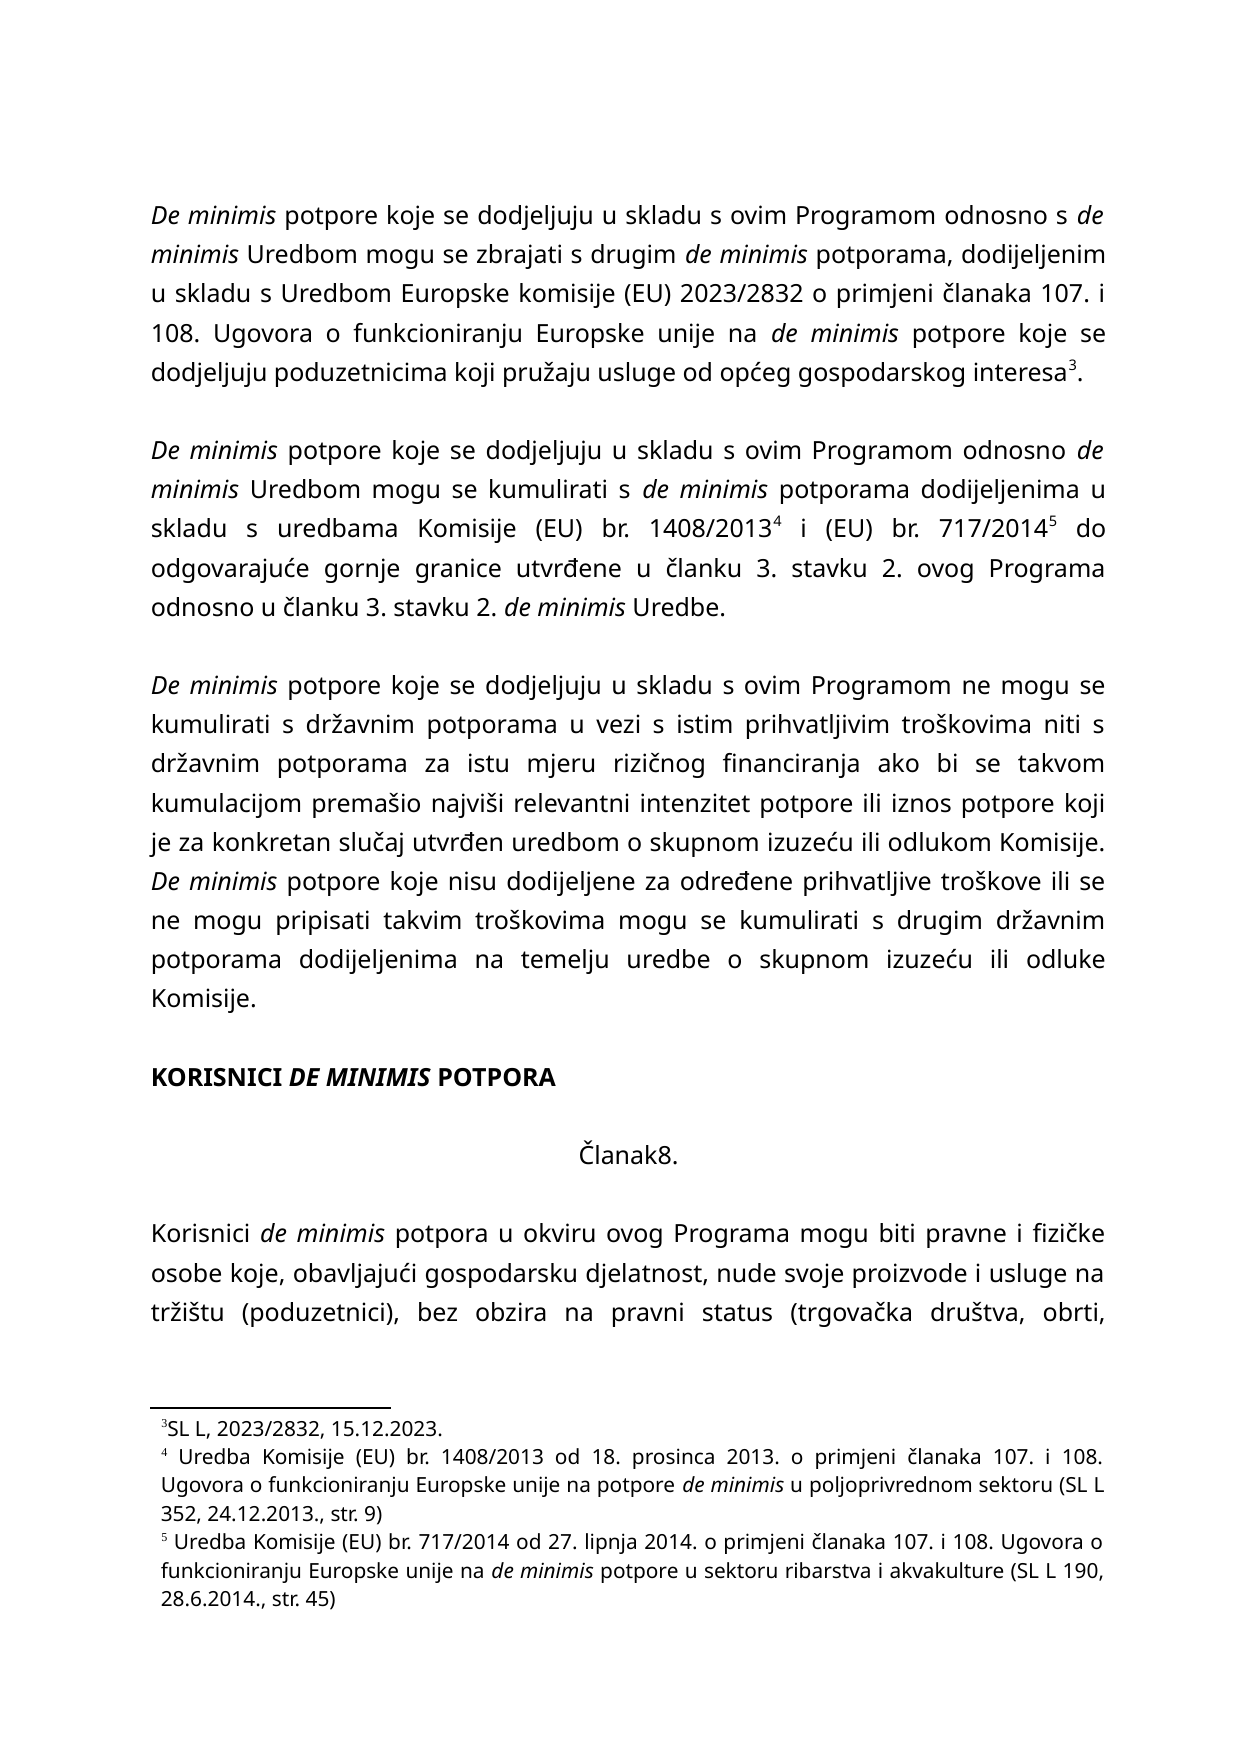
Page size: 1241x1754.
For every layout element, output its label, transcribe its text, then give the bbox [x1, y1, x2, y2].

text De minimis potpore koje se dodjeljuju u skladu s ovim Programom ne mogu se kumulirati s državnim potporama u vezi s istim prihvatljivim troškovima niti s državnim potporama za istu mjeru rizičnog financiranja ako bi se takvom kumulacijom premašio najviši relevantni intenzitet potpore ili iznos potpore koji je za konkretan slučaj utvrđen uredbom o skupnom izuzeću ili odlukom Komisije. De minimis potpore koje nisu dodijeljene za određene prihvatljive troškove ili se ne mogu pripisati takvim troškovima mogu se kumulirati s drugim državnim potporama dodijeljenima na temelju uredbe o skupnom izuzeću ili odluke Komisije. [151, 668, 1106, 1015]
text De minimis potpore koje se dodjeljuju u skladu s ovim Programom odnosno s de minimis Uredbom mogu se zbrajati s drugim de minimis potporama, dodijeljenim u skladu s Uredbom Europske komisije (EU) 2023/2832 o primjeni članaka 107. i 108. Ugovora o funkcioniranju Europske unije na de minimis potpore koje se dodjeljuju poduzetnicima koji pružaju usluge od općeg gospodarskog interesa. [151, 198, 1106, 388]
text De minimis potpore koje se dodjeljuju u skladu s ovim Programom odnosno de minimis Uredbom mogu se kumulirati s de minimis potporama dodijeljenima u skladu s uredbama Komisije (EU) br. 1408/2013 i (EU) br. 717/2014 do odgovarajuće gornje granice utvrđene u članku 3. stavku 2. ovog Programa odnosno u članku 3. stavku 2. de minimis Uredbe. [151, 433, 1106, 623]
text KORISNICI DE MINIMIS POTPORA [151, 1059, 1106, 1093]
text Članak8. [151, 1138, 1106, 1172]
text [151, 1216, 1106, 1328]
